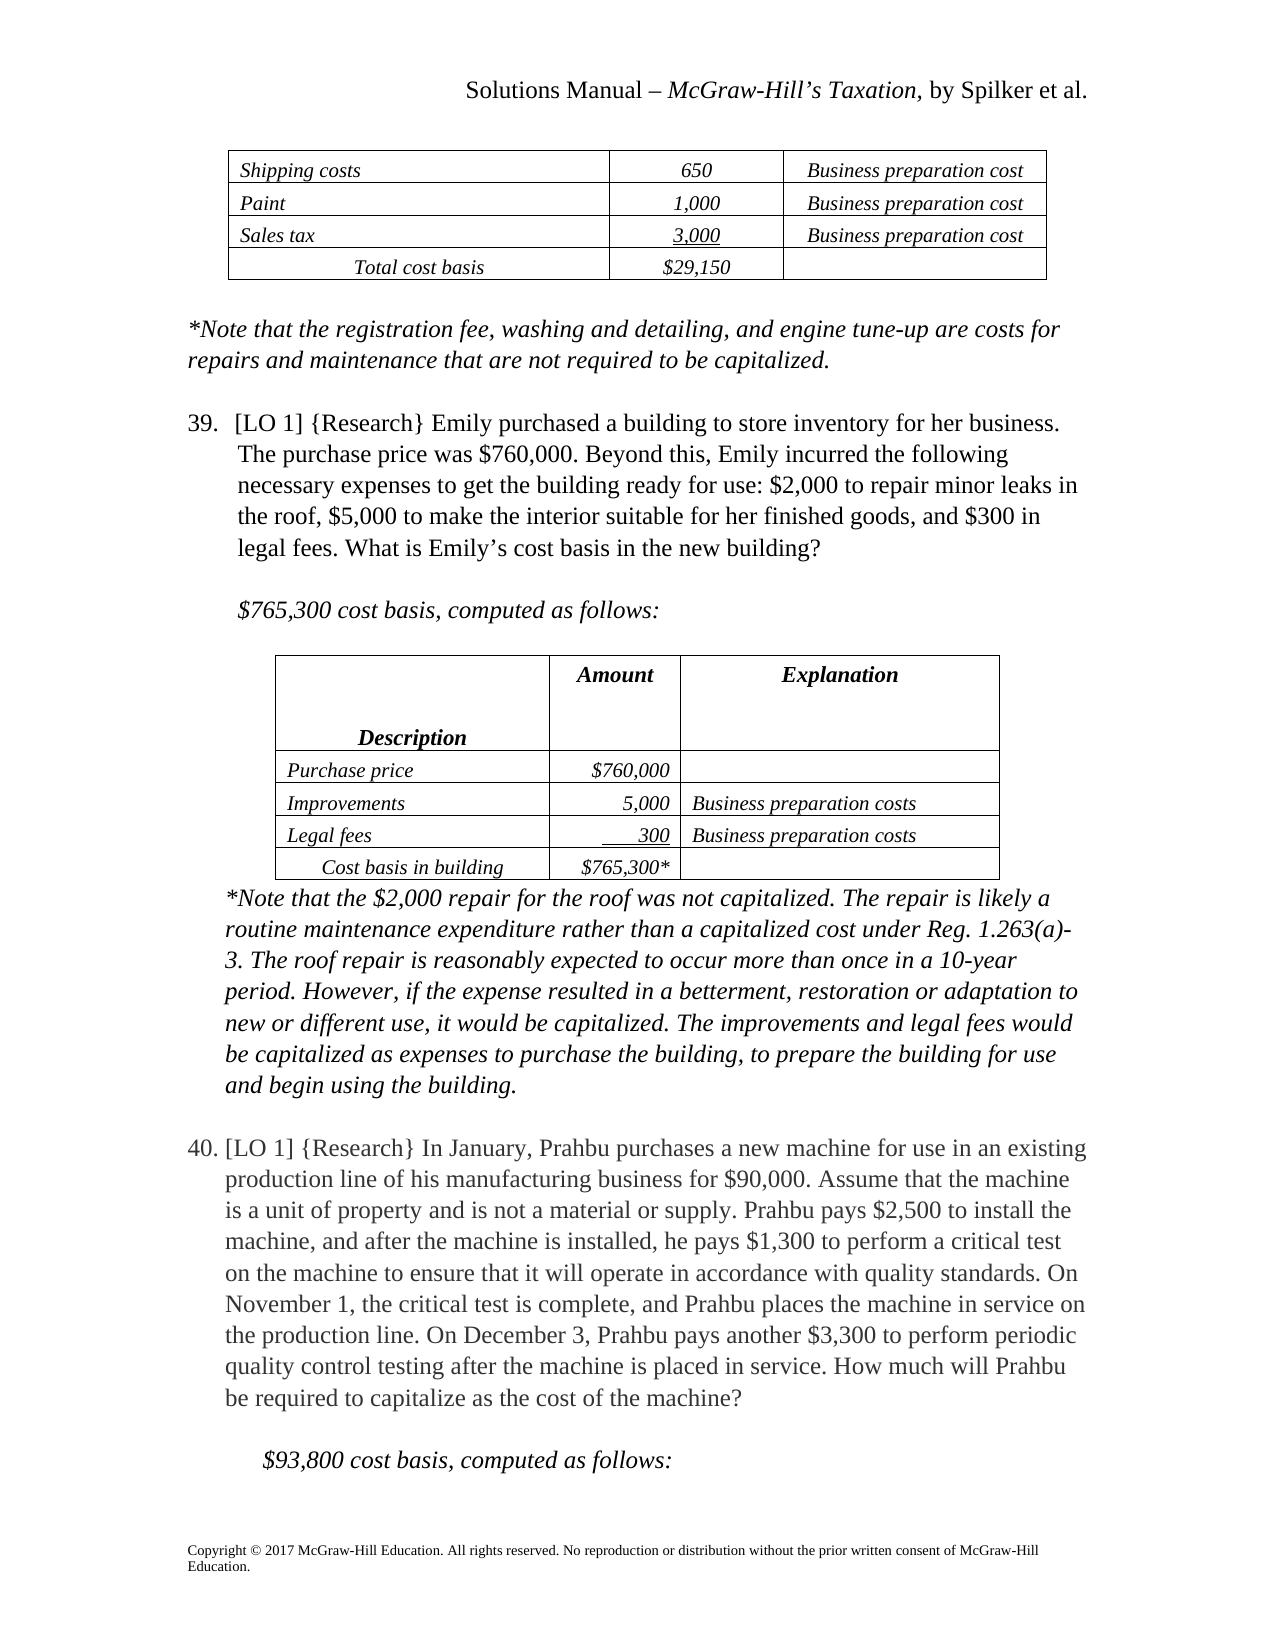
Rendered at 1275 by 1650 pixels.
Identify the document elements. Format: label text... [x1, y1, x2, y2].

table_cell Cost basis in building [276, 848, 549, 879]
table_cell Business preparation cost [784, 183, 1046, 214]
list [LO 1] {Research} Emily purchased a building to store inventory for her business. The purchase price was $760,000. Beyond this, Emily incurred the following necessary expenses to get the building ready for use: $2,000 to repair minor leaks in the roof, $5,000 to make the interior suitable for her finished goods, and $300 in legal fees. What is Emily’s cost basis in the new building? [187, 405, 1087, 561]
table_cell $29,150 [610, 248, 783, 279]
table_cell $765,300* [550, 848, 680, 879]
table_cell Business preparation cost [784, 151, 1046, 182]
table_cell 1,000 [610, 183, 783, 214]
text *Note that the registration fee, washing and detailing, and engine tune-up are costs for repairs and maintenance that are not required to be capitalized. [187, 311, 1087, 374]
table_cell Sales tax [229, 216, 609, 247]
table_cell Improvements [276, 783, 549, 814]
table_cell 3,000 [610, 216, 783, 247]
table_cell $760,000 [550, 751, 680, 782]
table_cell [681, 848, 999, 879]
text *Note that the $2,000 repair for the roof was not capitalized. The repair is likely a routine maintenance expenditure rather than a capitalized cost under Reg. 1.263(a)-3. The roof repair is reasonably expected to occur more than once in a 10-year period. However, if the expense resulted in a betterment, restoration or adaptation to new or different use, it would be capitalized. The improvements and legal fees would be capitalized as expenses to purchase the building, to prepare the building for use and begin using the building. [225, 880, 1087, 1099]
table_cell 650 [610, 151, 783, 182]
text $93,800 cost basis, computed as follows: [262, 1443, 1087, 1474]
table_header Amount [550, 656, 680, 750]
table_header Explanation [681, 656, 999, 750]
table_cell 300 [550, 816, 680, 847]
table_cell [784, 248, 1046, 279]
table_cell Total cost basis [229, 248, 609, 279]
text $765,300 cost basis, computed as follows: [237, 593, 1087, 624]
table_cell Purchase price [276, 751, 549, 782]
table_cell Paint [229, 183, 609, 214]
table_cell Legal fees [276, 816, 549, 847]
table_cell 5,000 [550, 783, 680, 814]
list [LO 1] {Research} In January, Prahbu purchases a new machine for use in an existing production line of his manufacturing business for $90,000. Assume that the machine is a unit of property and is not a material or supply. Prahbu pays $2,500 to install the machine, and after the machine is installed, he pays $1,300 to perform a critical test on the machine to ensure that it will operate in accordance with quality standards. On November 1, the critical test is complete, and Prahbu places the machine in service on the production line. On December 3, Prahbu pays another $3,300 to perform periodic quality control testing after the machine is placed in service. How much will Prahbu be required to capitalize as the cost of the machine? [187, 1130, 1087, 1443]
table_cell [681, 751, 999, 782]
table_cell Business preparation costs [681, 816, 999, 847]
table_cell Shipping costs [229, 151, 609, 182]
table_header Description [276, 656, 549, 750]
table_cell Business preparation cost [784, 216, 1046, 247]
table_cell Business preparation costs [681, 783, 999, 814]
